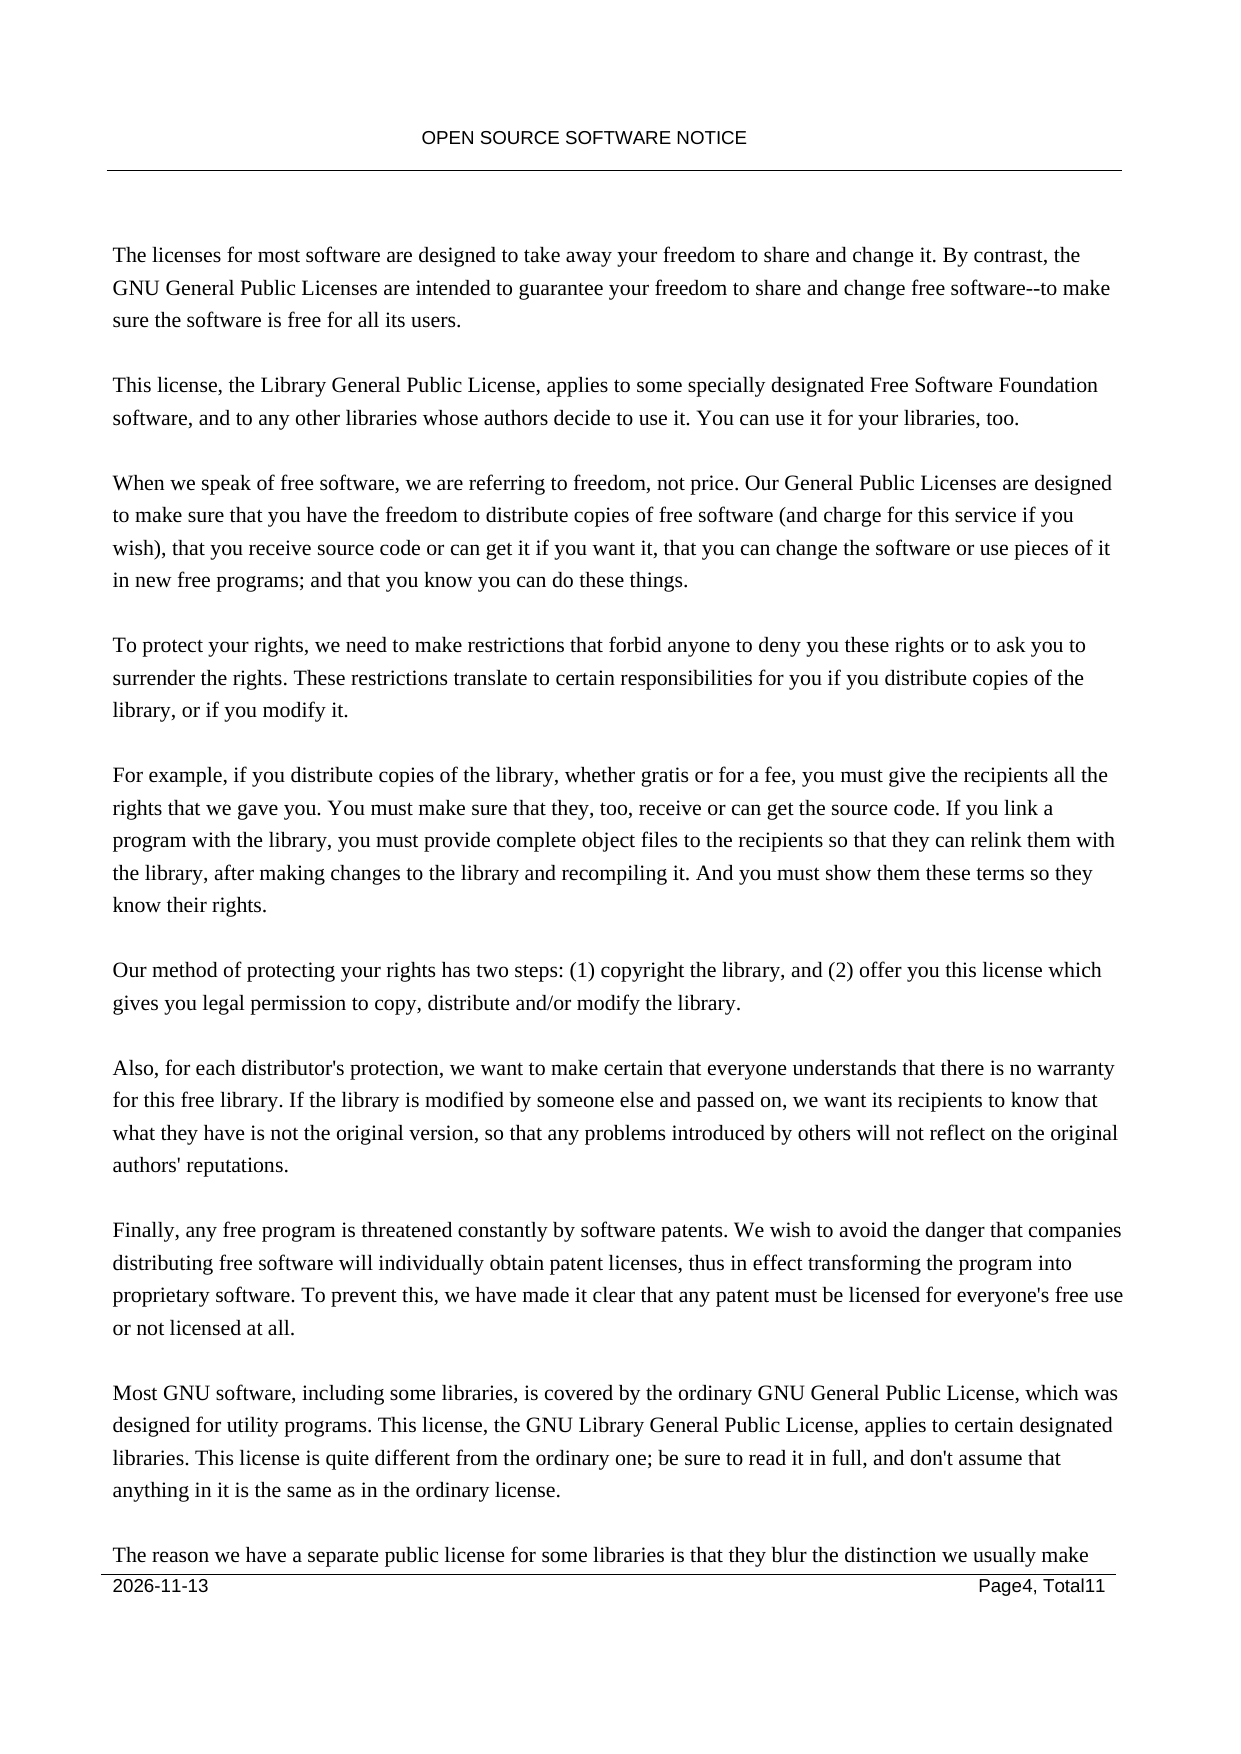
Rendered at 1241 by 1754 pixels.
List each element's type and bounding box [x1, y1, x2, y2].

text [112, 206, 1128, 1571]
